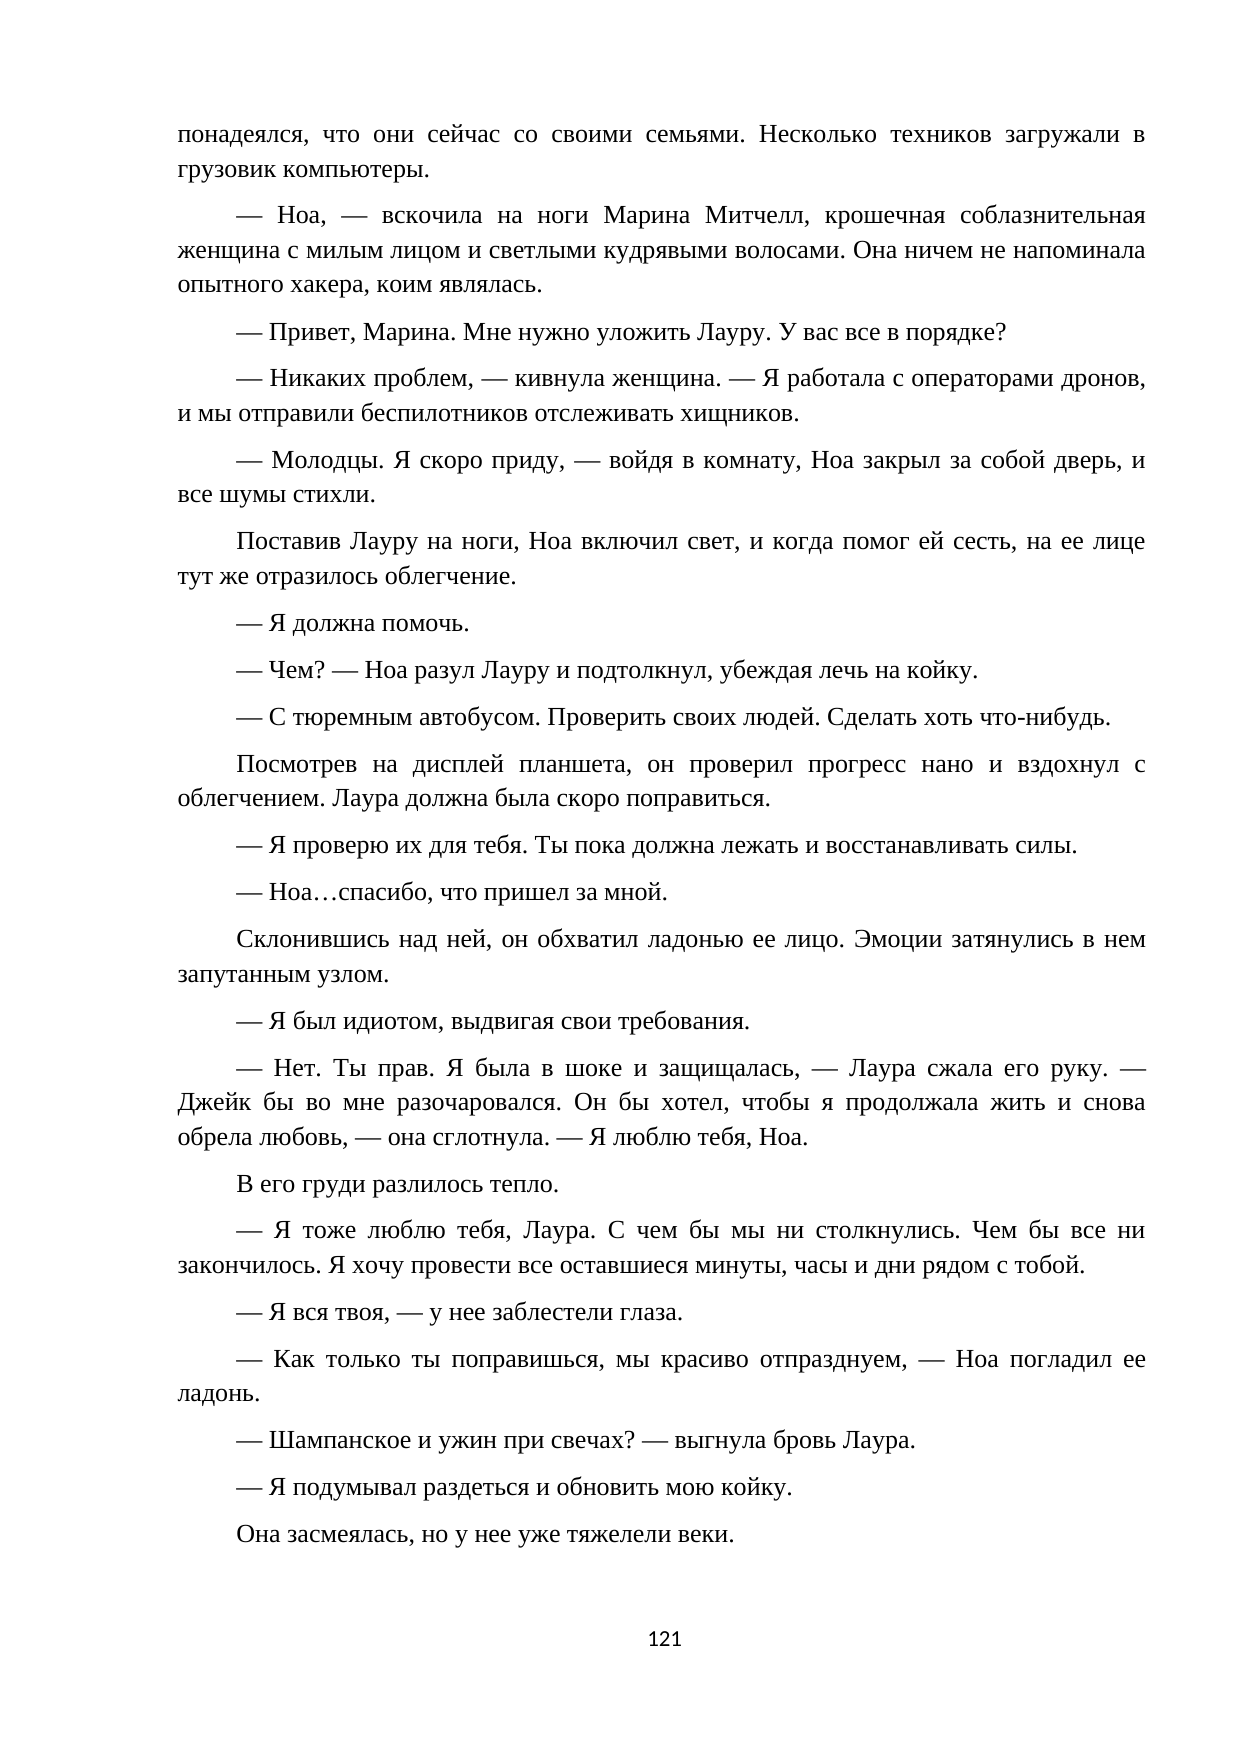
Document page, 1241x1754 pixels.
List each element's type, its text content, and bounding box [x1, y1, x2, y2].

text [177, 118, 1147, 183]
text Она засмеялась, но у нее уже тяжелели веки. [177, 1518, 1147, 1548]
text — Привет, Марина. Мне нужно уложить Лауру. У вас все в порядке? [177, 316, 1147, 346]
text В его груди разлилось тепло. [177, 1168, 1147, 1198]
text — С тюремным автобусом. Проверить своих людей. Сделать хоть что-нибудь. [177, 701, 1147, 731]
text — Шампанское и ужин при свечах? — выгнула бровь Лаура. [177, 1424, 1147, 1454]
text — Ноа…спасибо, что пришел за мной. [177, 876, 1147, 906]
text — Я проверю их для тебя. Ты пока должна лежать и восстанавливать силы. [177, 829, 1147, 859]
text — Как только ты поправишься, мы красиво отпразднуем, — Ноа погладил ее ладонь. [177, 1343, 1147, 1407]
text Склонившись над ней, он обхватил ладонью ее лицо. Эмоции затянулись в нем запутанным узлом. [177, 923, 1147, 988]
text — Чем? — Ноа разул Лауру и подтолкнул, убеждая лечь на койку. [177, 654, 1147, 684]
text — Никаких проблем, — кивнула женщина. — Я работала с операторами дронов, и мы отправили беспилотников отслеживать хищников. [177, 362, 1147, 427]
text — Я должна помочь. [177, 607, 1147, 637]
text — Я подумывал раздеться и обновить мою койку. [177, 1471, 1147, 1501]
text Поставив Лауру на ноги, Ноа включил свет, и когда помог ей сесть, на ее лице тут же отразилось облегчение. [177, 525, 1147, 590]
text — Я вся твоя, — у нее заблестели глаза. [177, 1296, 1147, 1326]
text — Я тоже люблю тебя, Лаура. С чем бы мы ни столкнулись. Чем бы все ни закончилось. Я хочу провести все оставшиеся минуты, часы и дни рядом с тобой. [177, 1214, 1147, 1279]
text Посмотрев на дисплей планшета, он проверил прогресс нано и вздохнул с облегчением. Лаура должна была скоро поправиться. [177, 748, 1147, 812]
text — Нет. Ты прав. Я была в шоке и защищалась, — Лаура сжала его руку. — Джейк бы во мне разочаровался. Он бы хотел, чтобы я продолжала жить и снова обрела любовь, — она сглотнула. — Я люблю тебя, Ноа. [177, 1052, 1147, 1151]
text — Молодцы. Я скоро приду, — войдя в комнату, Ноа закрыл за собой дверь, и все шумы стихли. [177, 444, 1147, 508]
text — Я был идиотом, выдвигая свои требования. [177, 1005, 1147, 1035]
text — Ноа, — вскочила на ноги Марина Митчелл, крошечная соблазнительная женщина с милым лицом и светлыми кудрявыми волосами. Она ничем не напоминала опытного хакера, коим являлась. [177, 199, 1147, 298]
